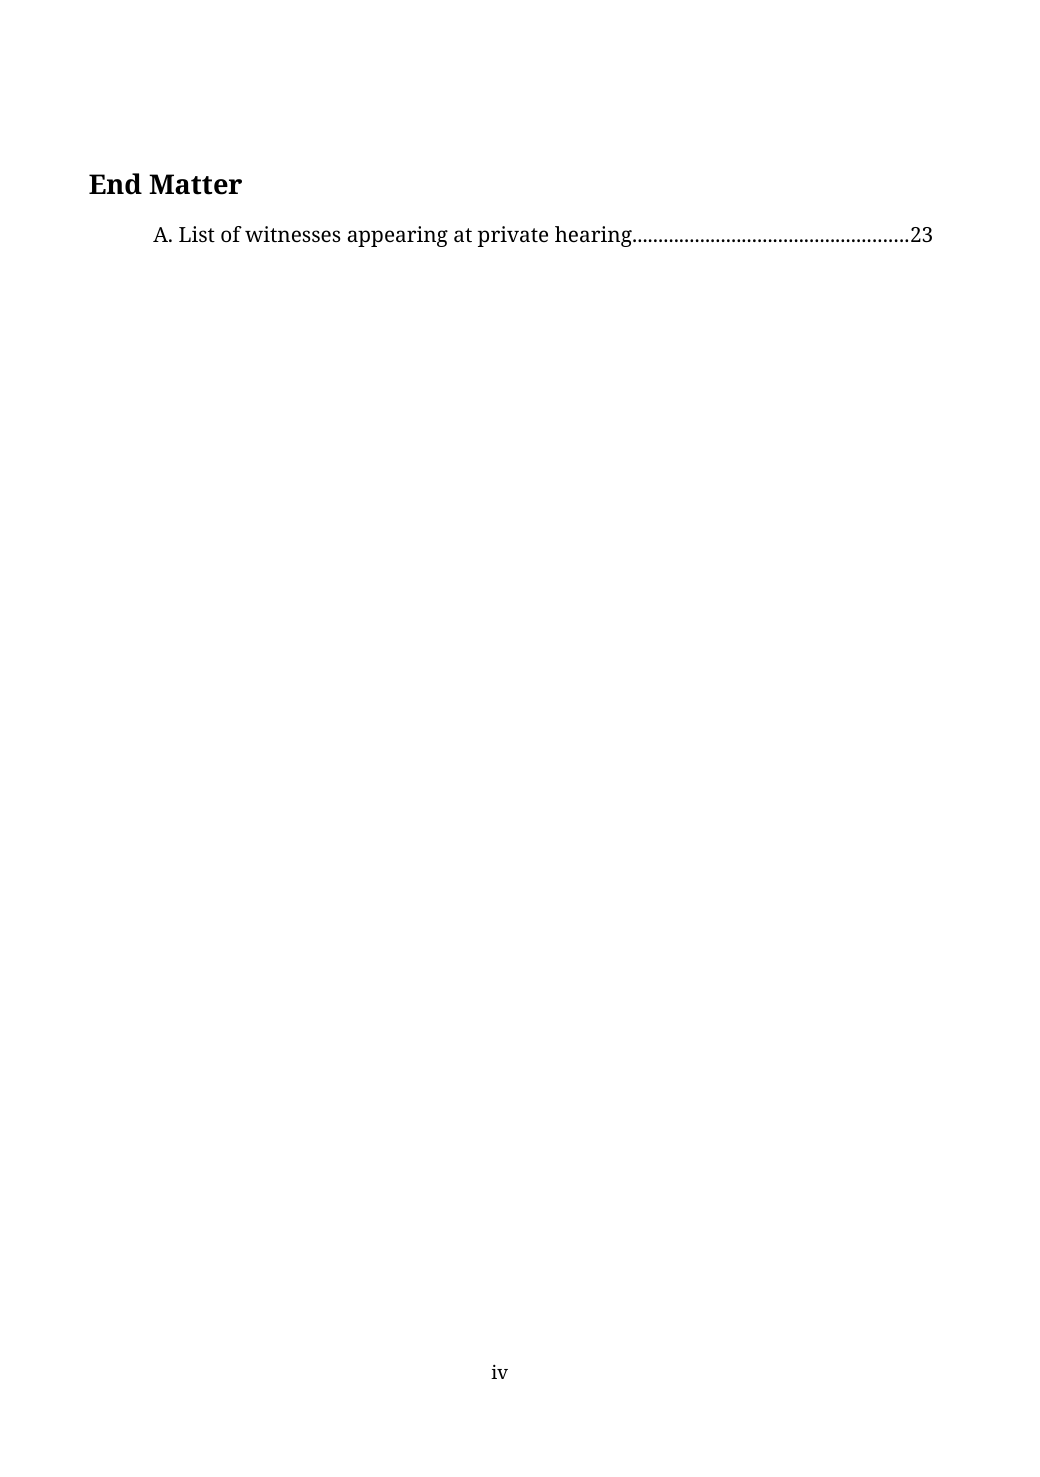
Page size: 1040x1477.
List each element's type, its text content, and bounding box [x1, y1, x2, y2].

text A. List of witnesses appearing at private hearing 23 [153, 220, 933, 248]
text End Matter [88, 165, 933, 202]
